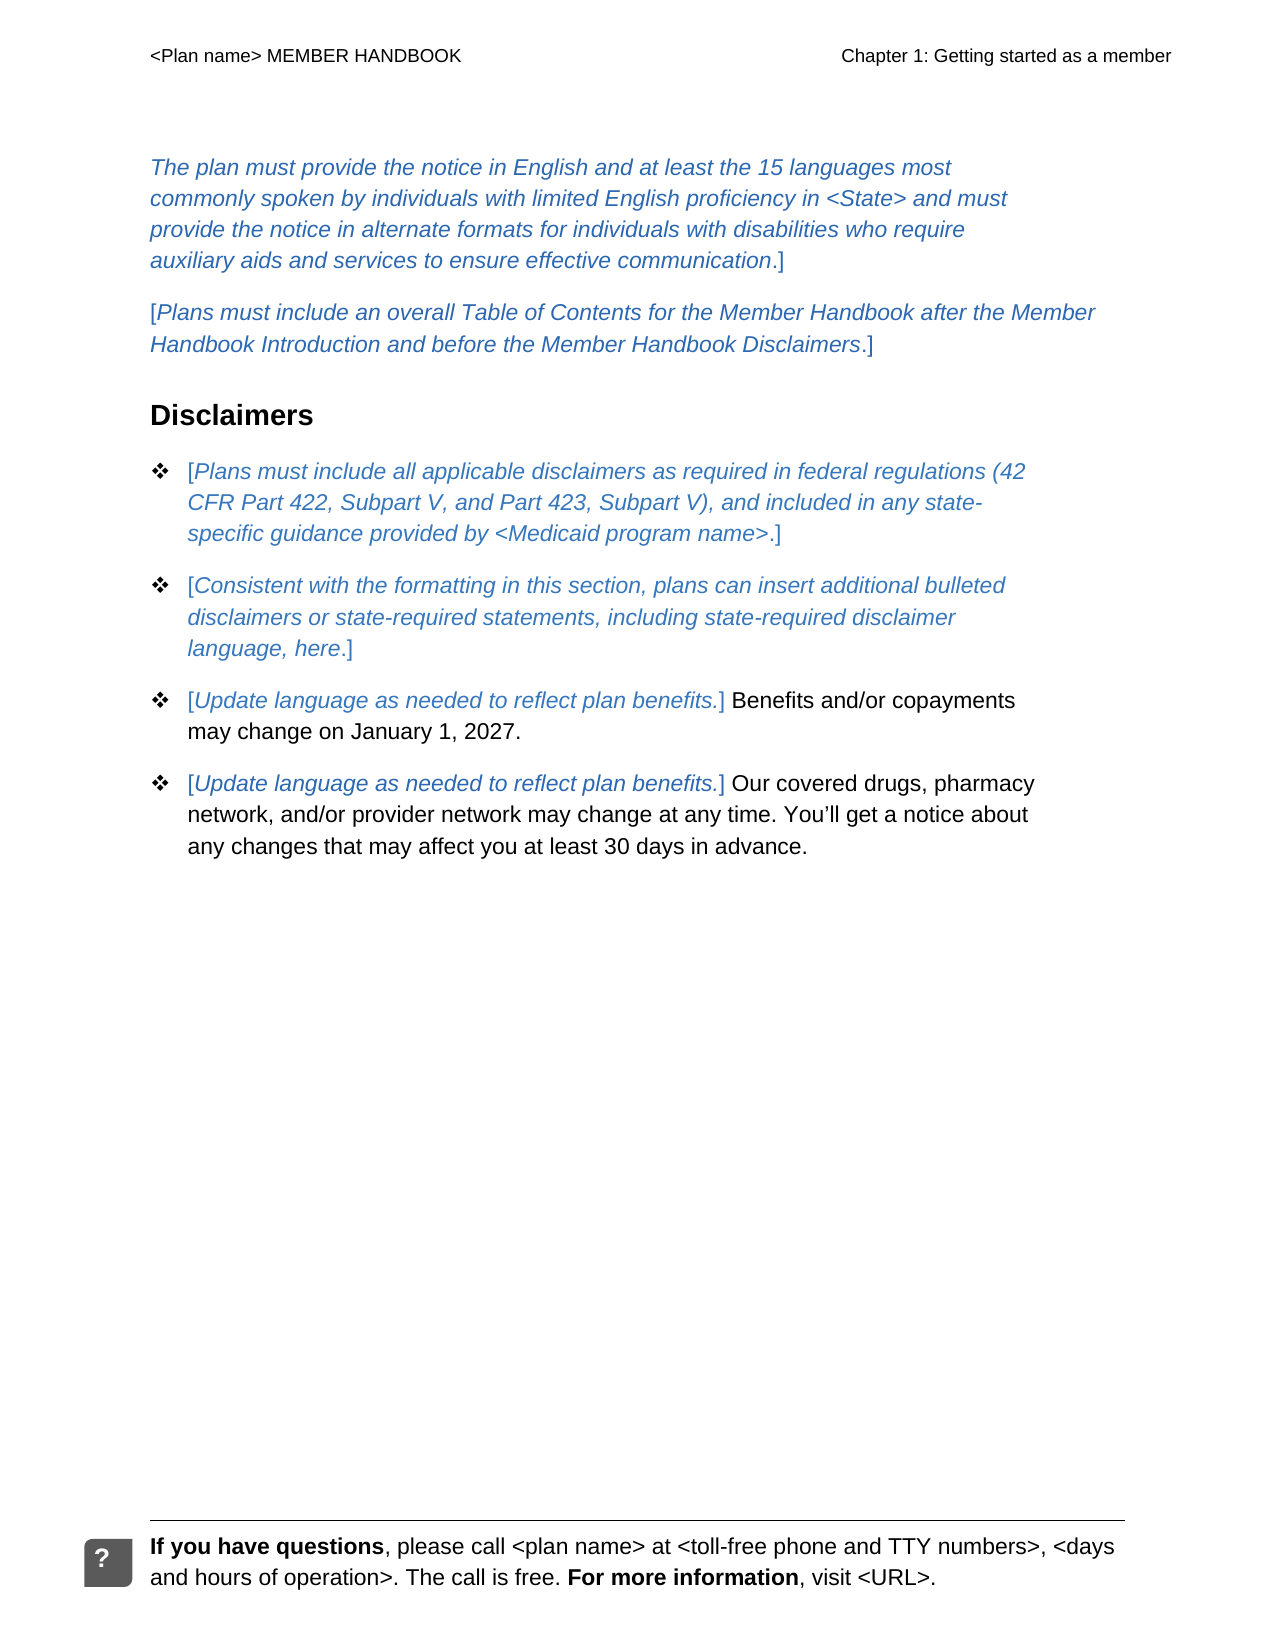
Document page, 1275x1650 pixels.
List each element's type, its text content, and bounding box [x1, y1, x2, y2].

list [150, 150, 1050, 275]
list [Update language as needed to reflect plan benefits.] Benefits and/or copayments may change on January 1, 2027. [150, 683, 1050, 746]
text [Plans must include an overall Table of Contents for the Member Handbook after the Member Handbook Introduction and before the Member Handbook Disclaimers.] [150, 296, 1125, 358]
list [Update language as needed to reflect plan benefits.] Our covered drugs, pharmacy network, and/or provider network may change at any time. You’ll get a notice about any changes that may affect you at least 30 days in advance. [150, 767, 1050, 860]
text Disclaimers [150, 396, 1125, 433]
list [Plans must include all applicable disclaimers as required in federal regulations (42 CFR Part 422, Subpart V, and Part 423, Subpart V), and included in any state-specific guidance provided by <Medicaid program name>.] [150, 454, 1050, 548]
list [Consistent with the formatting in this section, plans can insert additional bulleted disclaimers or state-required statements, including state-required disclaimer language, here.] [150, 569, 1050, 662]
